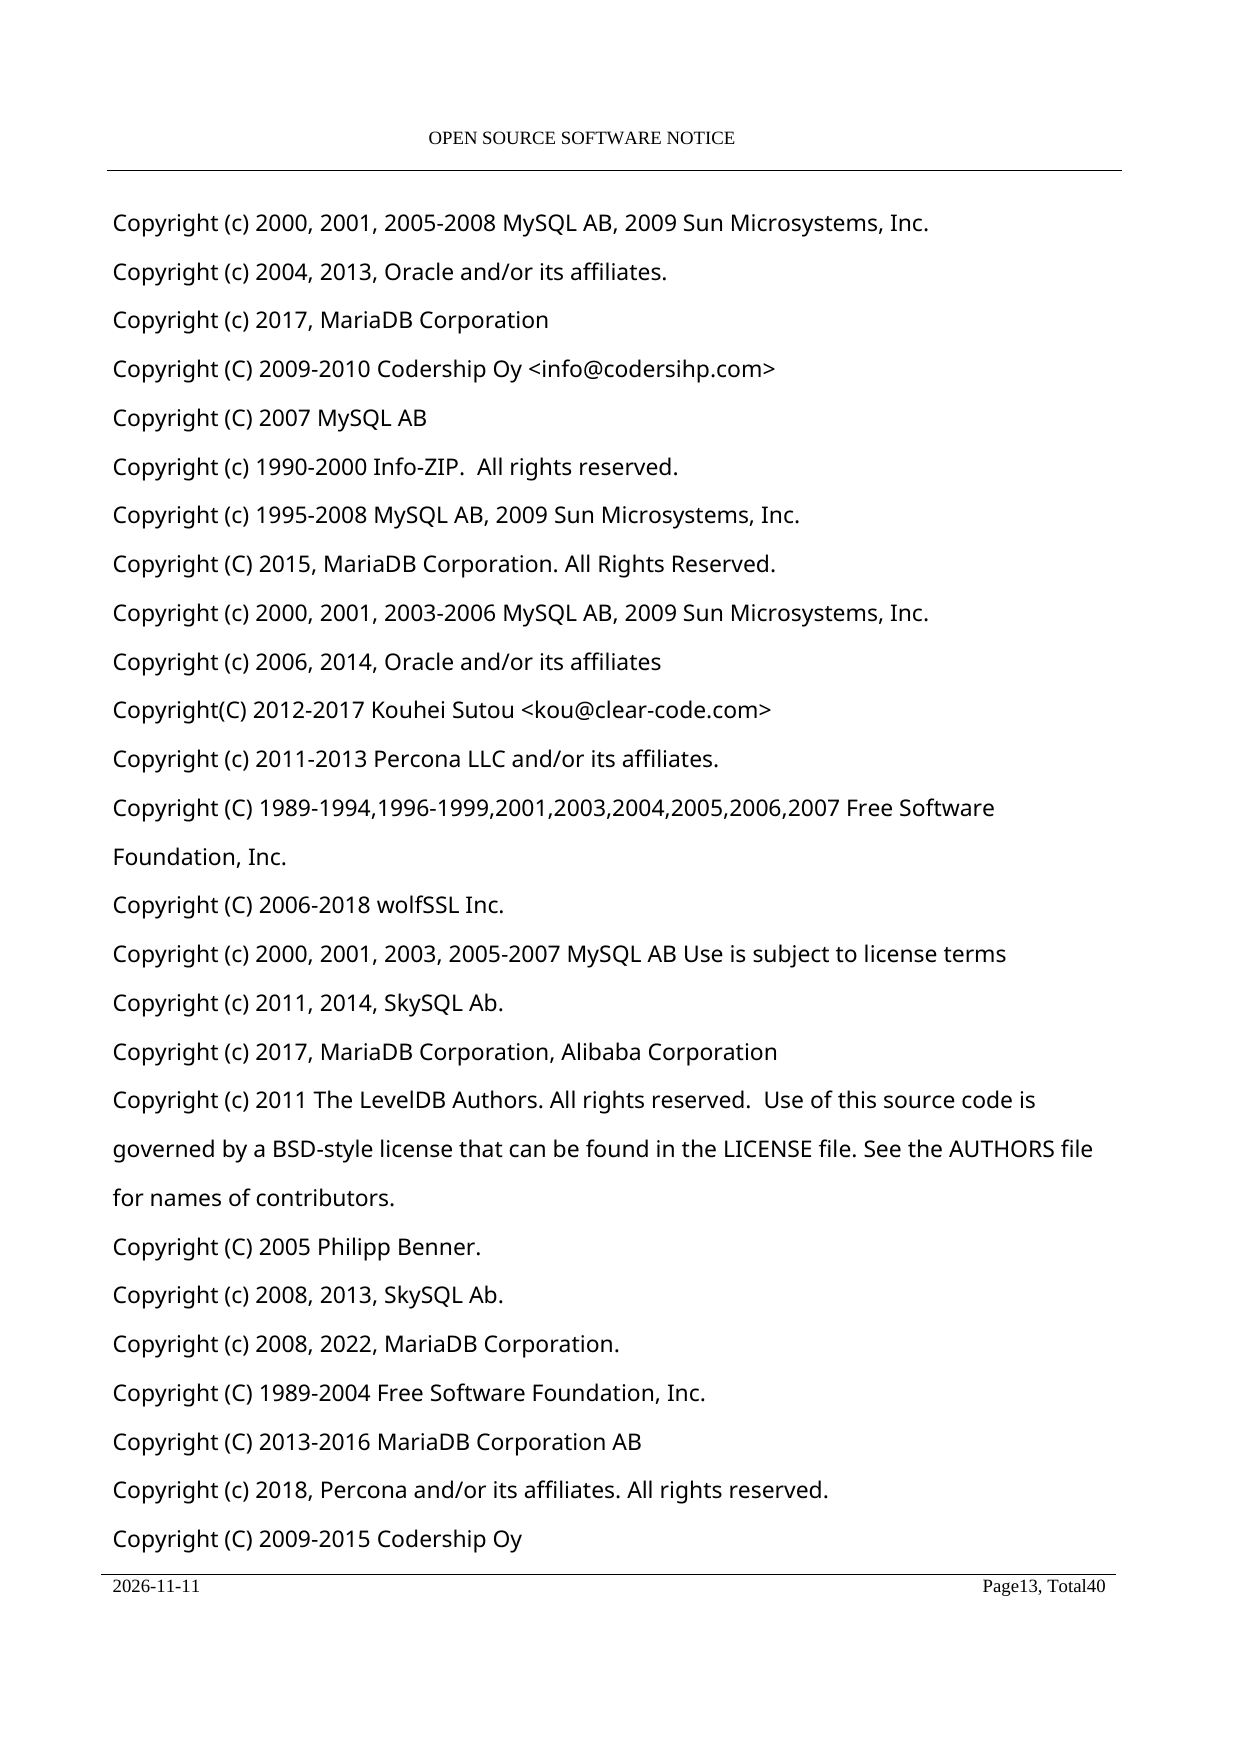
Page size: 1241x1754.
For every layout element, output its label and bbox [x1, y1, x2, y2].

text [112, 206, 1128, 1555]
